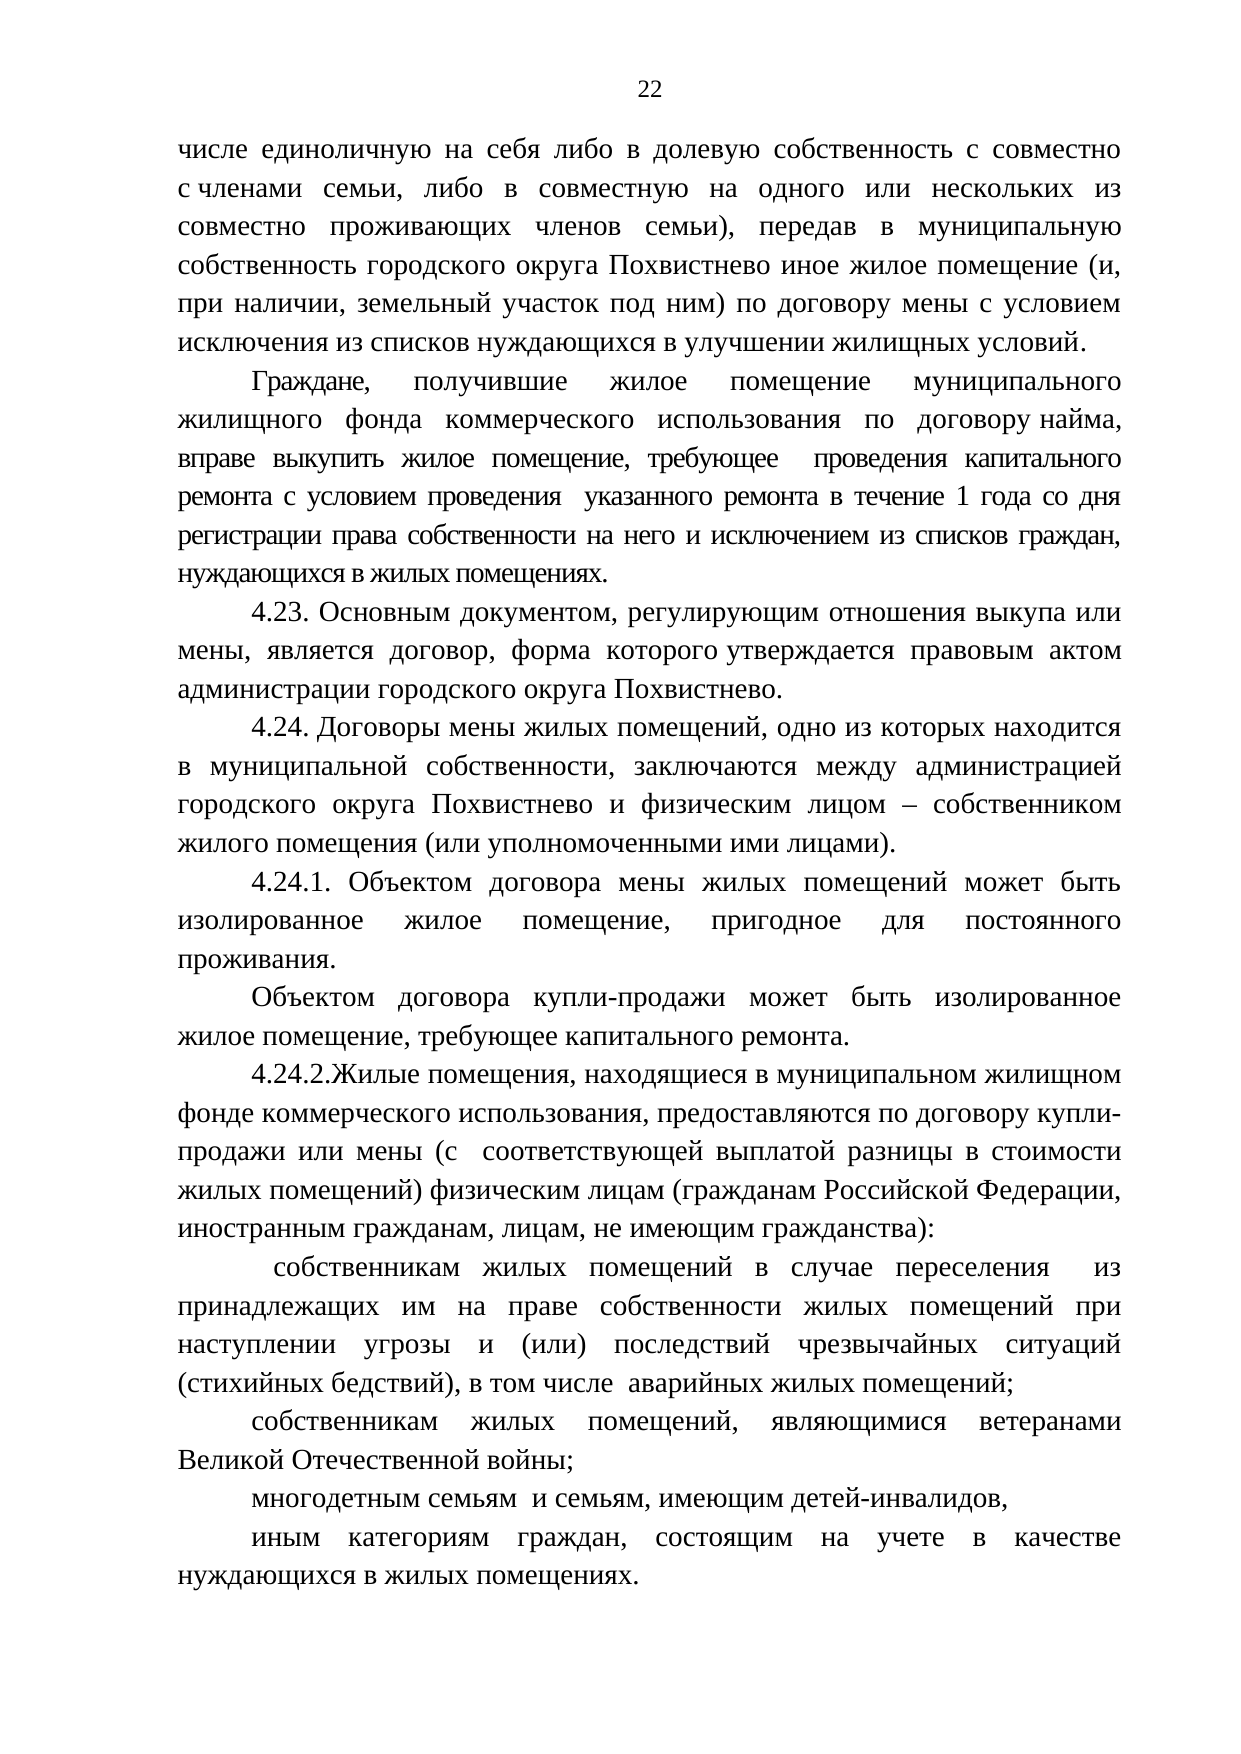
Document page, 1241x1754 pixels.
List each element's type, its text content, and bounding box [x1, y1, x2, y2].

text собственникам жилых помещений в случае переселения из принадлежащих им на праве собственности жилых помещений при наступлении угрозы и (или) последствий чрезвычайных ситуаций (стихийных бедствий), в том числе аварийных жилых помещений; [177, 1249, 1122, 1398]
text иным категориям граждан, состоящим на учете в качестве нуждающихся в жилых помещениях. [177, 1519, 1122, 1591]
text 4.24. Договоры мены жилых помещений, одно из которых находится в муниципальной собственности, заключаются между администрацией городского округа Похвистнево и физическим лицом – собственником жилого помещения (или уполномоченными ими лицами). [177, 709, 1122, 859]
text многодетным семьям и семьям, имеющим детей-инвалидов, [177, 1480, 1122, 1514]
text 4.24.2.Жилые помещения, находящиеся в муниципальном жилищном фонде коммерческого использования, предоставляются по договору купли-продажи или мены (с соответствующей выплатой разницы в стоимости жилых помещений) физическим лицам (гражданам Российской Федерации, иностранным гражданам, лицам, не имеющим гражданства): [177, 1056, 1122, 1244]
text 4.24.1. Объектом договора мены жилых помещений может быть изолированное жилое помещение, пригодное для постоянного проживания. [177, 864, 1122, 974]
text Объектом договора купли-продажи может быть изолированное жилое помещение, требующее капитального ремонта. [177, 979, 1122, 1051]
text Граждане, получившие жилое помещение муниципального жилищного фонда коммерческого использования по договору найма, вправе выкупить жилое помещение, требующее проведения капитального ремонта с условием проведения указанного ремонта в течение 1 года со дня регистрации права собственности на него и исключением из списков граждан, нуждающихся в жилых помещениях. [177, 363, 1122, 589]
text 4.23. Основным документом, регулирующим отношения выкупа или мены, является договор, форма которого утверждается правовым актом администрации городского округа Похвистнево. [177, 594, 1122, 704]
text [177, 131, 1122, 358]
text собственникам жилых помещений, являющимися ветеранами Великой Отечественной войны; [177, 1403, 1122, 1475]
